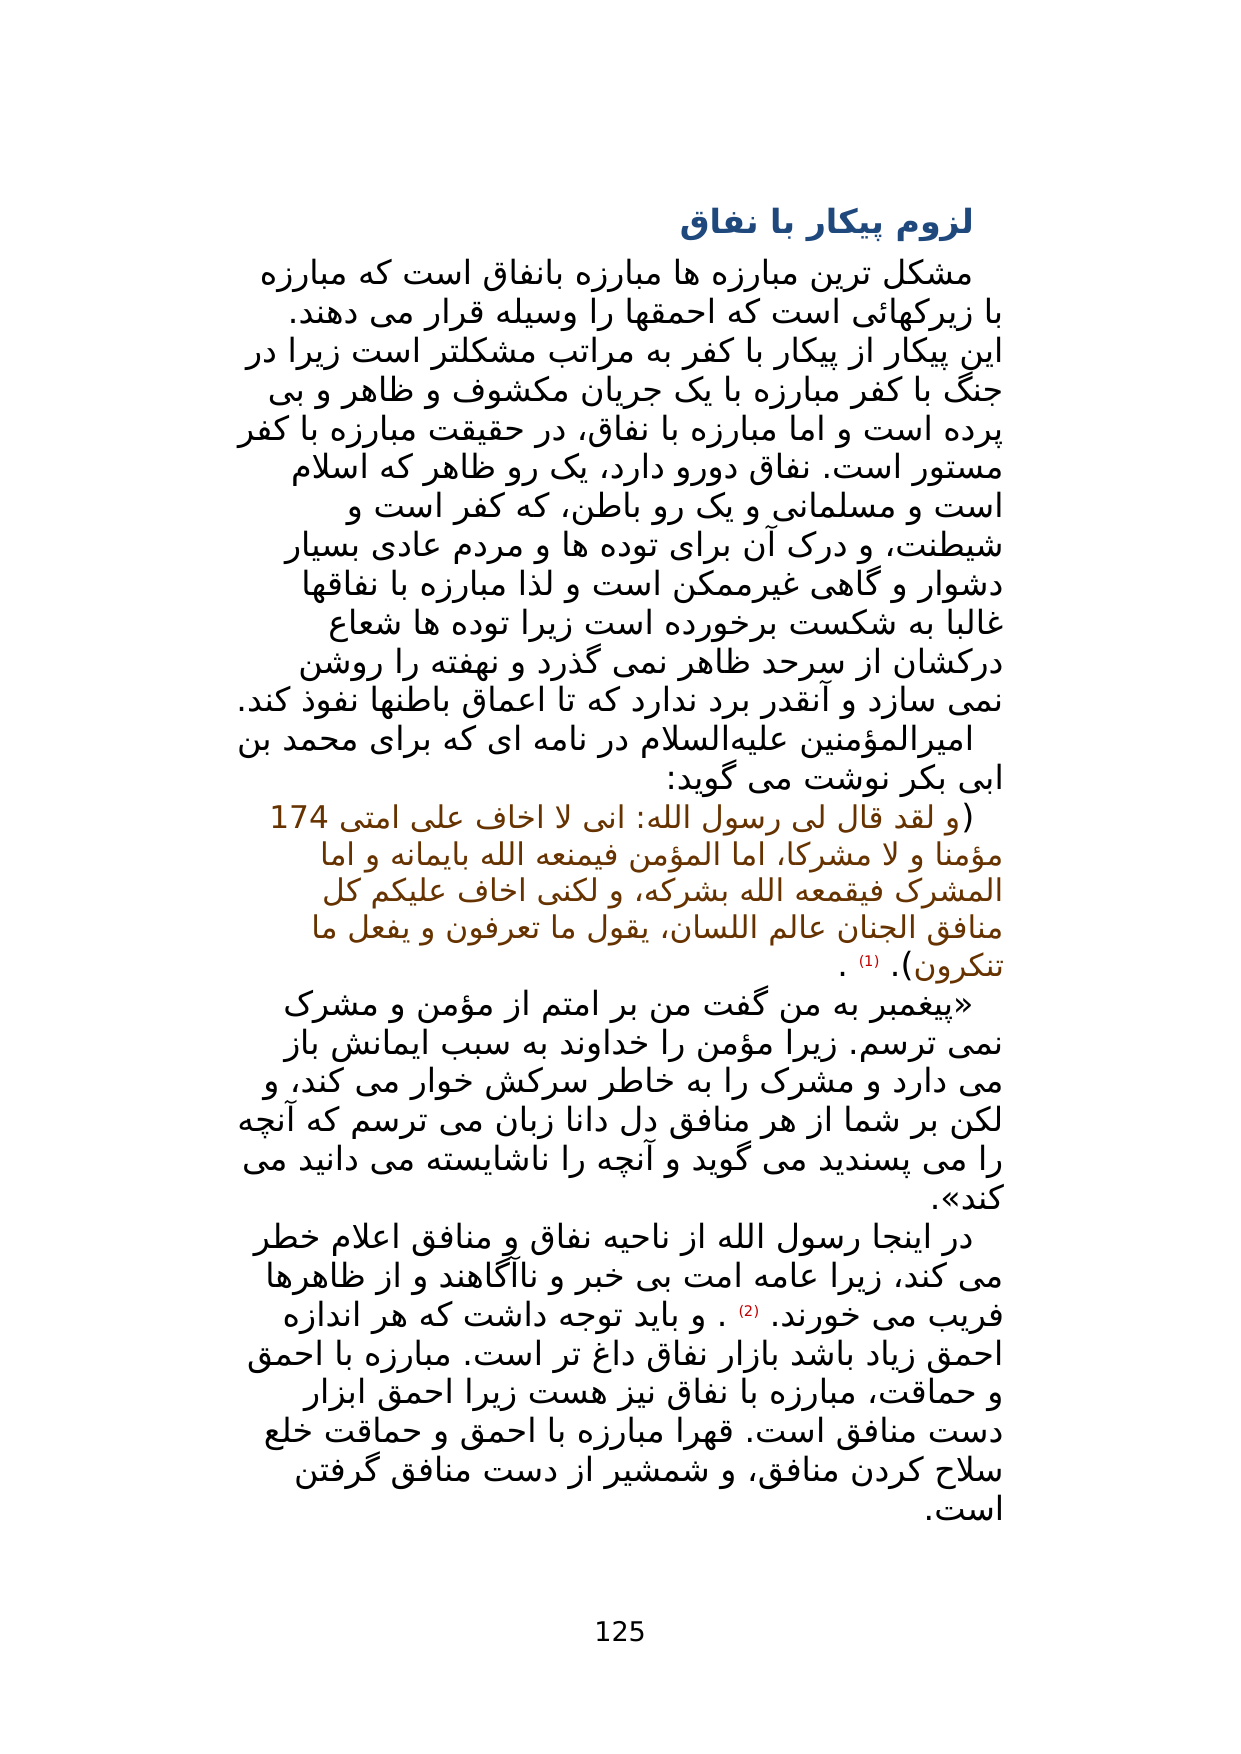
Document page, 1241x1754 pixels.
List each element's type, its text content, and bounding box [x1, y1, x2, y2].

text امیرالمؤمنین عليه‌السلام در نامه ای که برای محمد بن ابی بکر نوشت می گوید: [236, 720, 1004, 797]
text «پیغمبر به من گفت من بر امتم از مؤمن و مشرک نمی ترسم. زیرا مؤمن را خداوند به سبب ایمانش باز می دارد و مشرک را به خاطر سرکش خوار می کند، و لکن بر شما از هر منافق دل دانا زبان می ترسم که آنچه را می پسندید می گوید و آنچه را ناشایسته می دانید می کند». [236, 984, 1004, 1217]
subtitle لزوم پیکار با نفاق [236, 202, 1004, 241]
text مشکل ترین مبارزه ها مبارزه بانفاق است که مبارزه با زیرکهائی است که احمقها را وسیله قرار می دهند. این پیکار از پیکار با کفر به مراتب مشکلتر است زیرا در جنگ با کفر مبارزه با یک جریان مکشوف و ظاهر و بی پرده است و اما مبارزه با نفاق، در حقیقت مبارزه با کفر مستور است. نفاق دورو دارد، یک رو ظاهر که اسلام است و مسلمانی و یک رو باطن، که کفر است و شیطنت، و درک آن برای توده ها و مردم عادی بسیار دشوار و گاهی غیرممکن است و لذا مبارزه با نفاقها غالبا به شکست برخورده است زیرا توده ها شعاع درکشان از سرحد ظاهر نمی گذرد و نهفته را روشن نمی سازد و آنقدر برد ندارد که تا اعماق باطنها نفوذ کند. [236, 253, 1004, 720]
text در اینجا رسول الله از ناحیه نفاق و منافق اعلام خطر می کند، زیرا عامه امت بی خبر و ناآگاهند و از ظاهرها فریب می خورند. (2) . و باید توجه داشت که هر اندازه احمق زیاد باشد بازار نفاق داغ تر است. مبارزه با احمق و حماقت، مبارزه با نفاق نیز هست زیرا احمق ابزار دست منافق است. قهرا مبارزه با احمق و حماقت خلع سلاح کردن منافق، و شمشیر از دست منافق گرفتن است. [236, 1217, 1004, 1528]
text (و لقد قال لی رسول الله: انی لا اخاف علی امتی 174 مؤمنا و لا مشرکا، اما المؤمن فیمنعه الله بایمانه و اما المشرک فیقمعه الله بشرکه، و لکنی اخاف علیکم کل منافق الجنان عالم اللسان، یقول ما تعرفون و یفعل ما تنکرون). (1) . [236, 797, 1004, 984]
